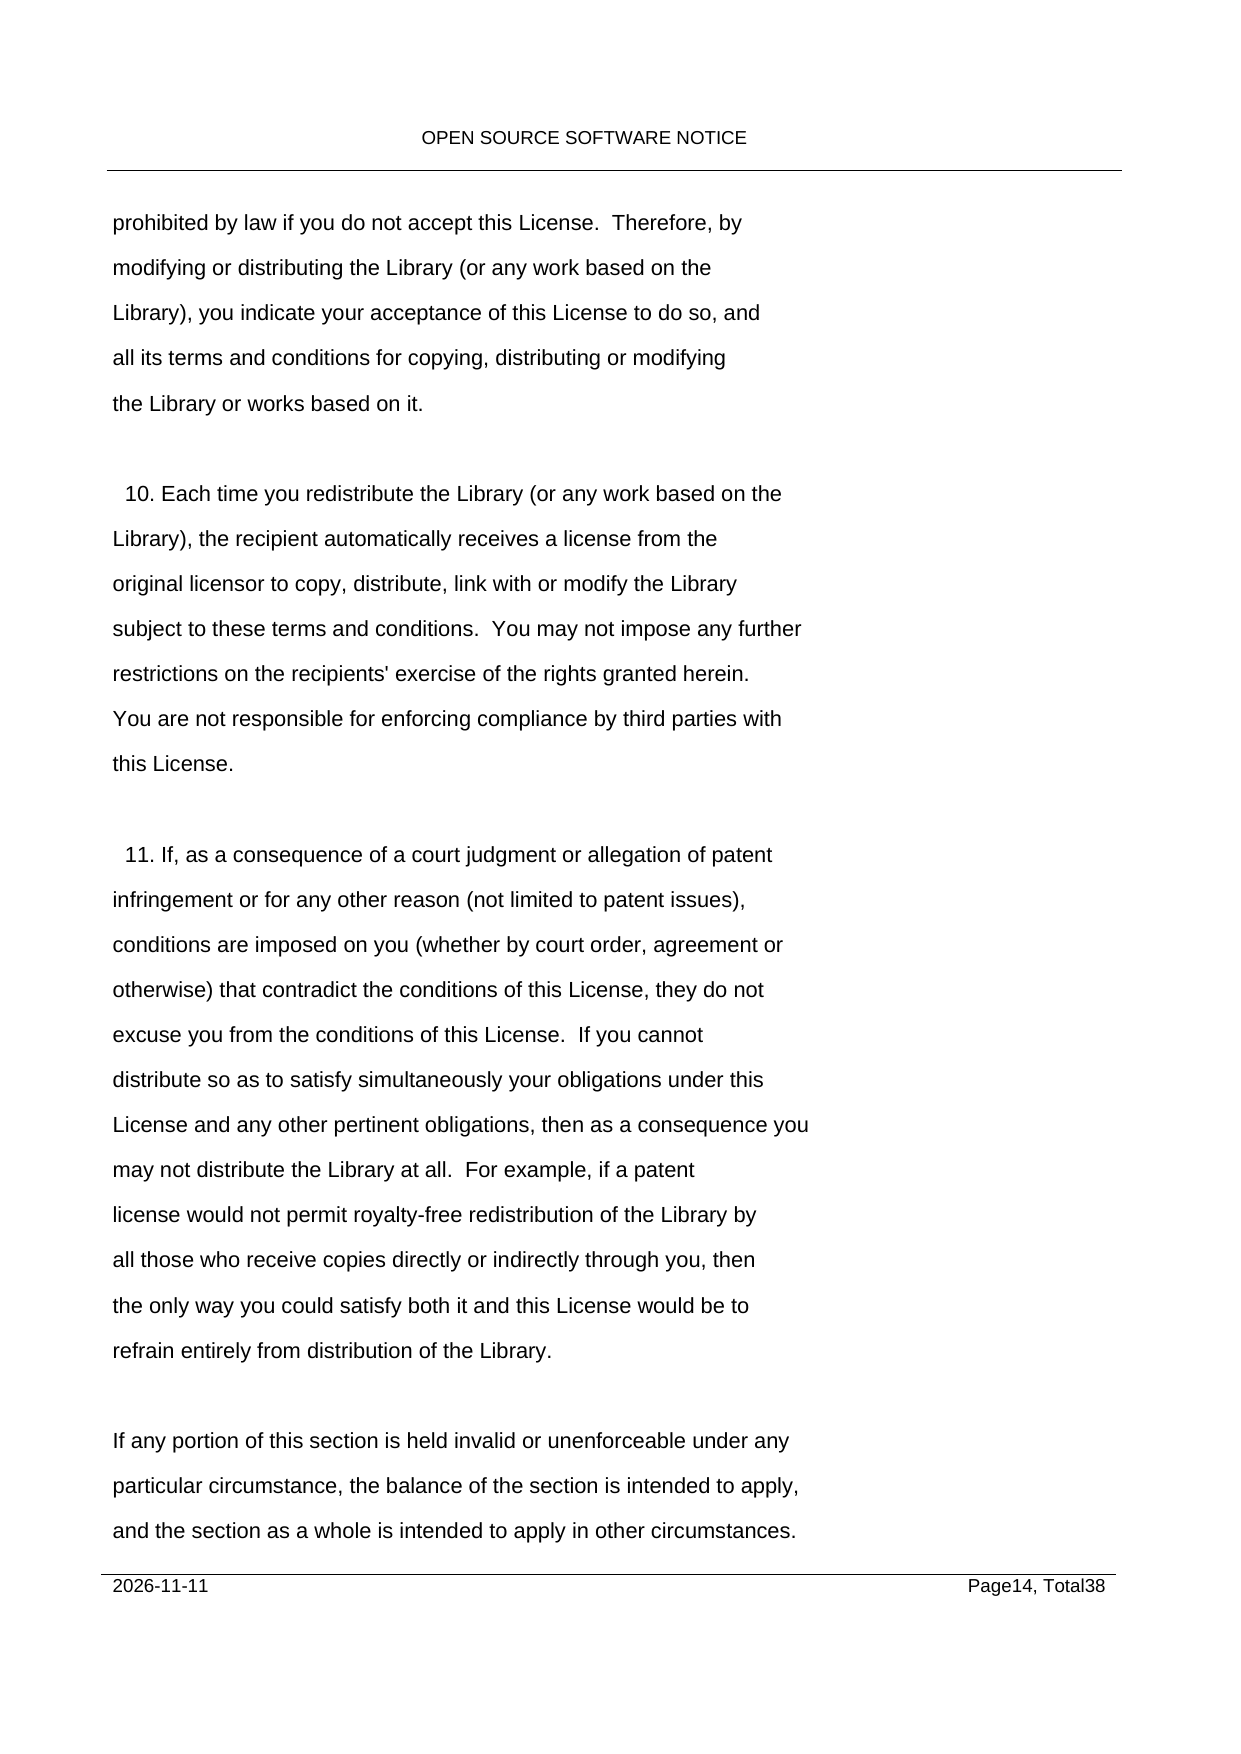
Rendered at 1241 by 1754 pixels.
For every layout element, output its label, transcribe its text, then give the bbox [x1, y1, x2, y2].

text particular circumstance, the balance of the section is intended to apply, [112, 1469, 1128, 1502]
text all its terms and conditions for copying, distributing or modifying [112, 342, 1128, 374]
text distribute so as to satisfy simultaneously your obligations under this [112, 1063, 1128, 1096]
text 10. Each time you redistribute the Library (or any work based on the [112, 477, 1128, 509]
text restrictions on the recipients' exercise of the rights granted herein. [112, 657, 1128, 690]
text may not distribute the Library at all. For example, if a patent [112, 1153, 1128, 1186]
text modifying or distributing the Library (or any work based on the [112, 251, 1128, 284]
text and the section as a whole is intended to apply in other circumstances. [112, 1514, 1128, 1547]
text 11. If, as a consequence of a court judgment or allegation of patent [112, 838, 1128, 870]
text If any portion of this section is held invalid or unenforceable under any [112, 1424, 1128, 1457]
text all those who receive copies directly or indirectly through you, then [112, 1244, 1128, 1276]
text the Library or works based on it. [112, 387, 1128, 419]
text original licensor to copy, distribute, link with or modify the Library [112, 567, 1128, 600]
text License and any other pertinent obligations, then as a consequence you [112, 1108, 1128, 1141]
text Library), you indicate your acceptance of this License to do so, and [112, 297, 1128, 329]
text Library), the recipient automatically receives a license from the [112, 522, 1128, 554]
text this License. [112, 748, 1128, 780]
text the only way you could satisfy both it and this License would be to [112, 1289, 1128, 1321]
text conditions are imposed on you (whether by court order, agreement or [112, 928, 1128, 961]
text license would not permit royalty-free redistribution of the Library by [112, 1199, 1128, 1231]
text prohibited by law if you do not accept this License. Therefore, by [112, 206, 1128, 239]
text You are not responsible for enforcing compliance by third parties with [112, 702, 1128, 735]
text otherwise) that contradict the conditions of this License, they do not [112, 973, 1128, 1006]
text infringement or for any other reason (not limited to patent issues), [112, 883, 1128, 915]
text refrain entirely from distribution of the Library. [112, 1334, 1128, 1366]
text subject to these terms and conditions. You may not impose any further [112, 612, 1128, 645]
text excuse you from the conditions of this License. If you cannot [112, 1018, 1128, 1051]
